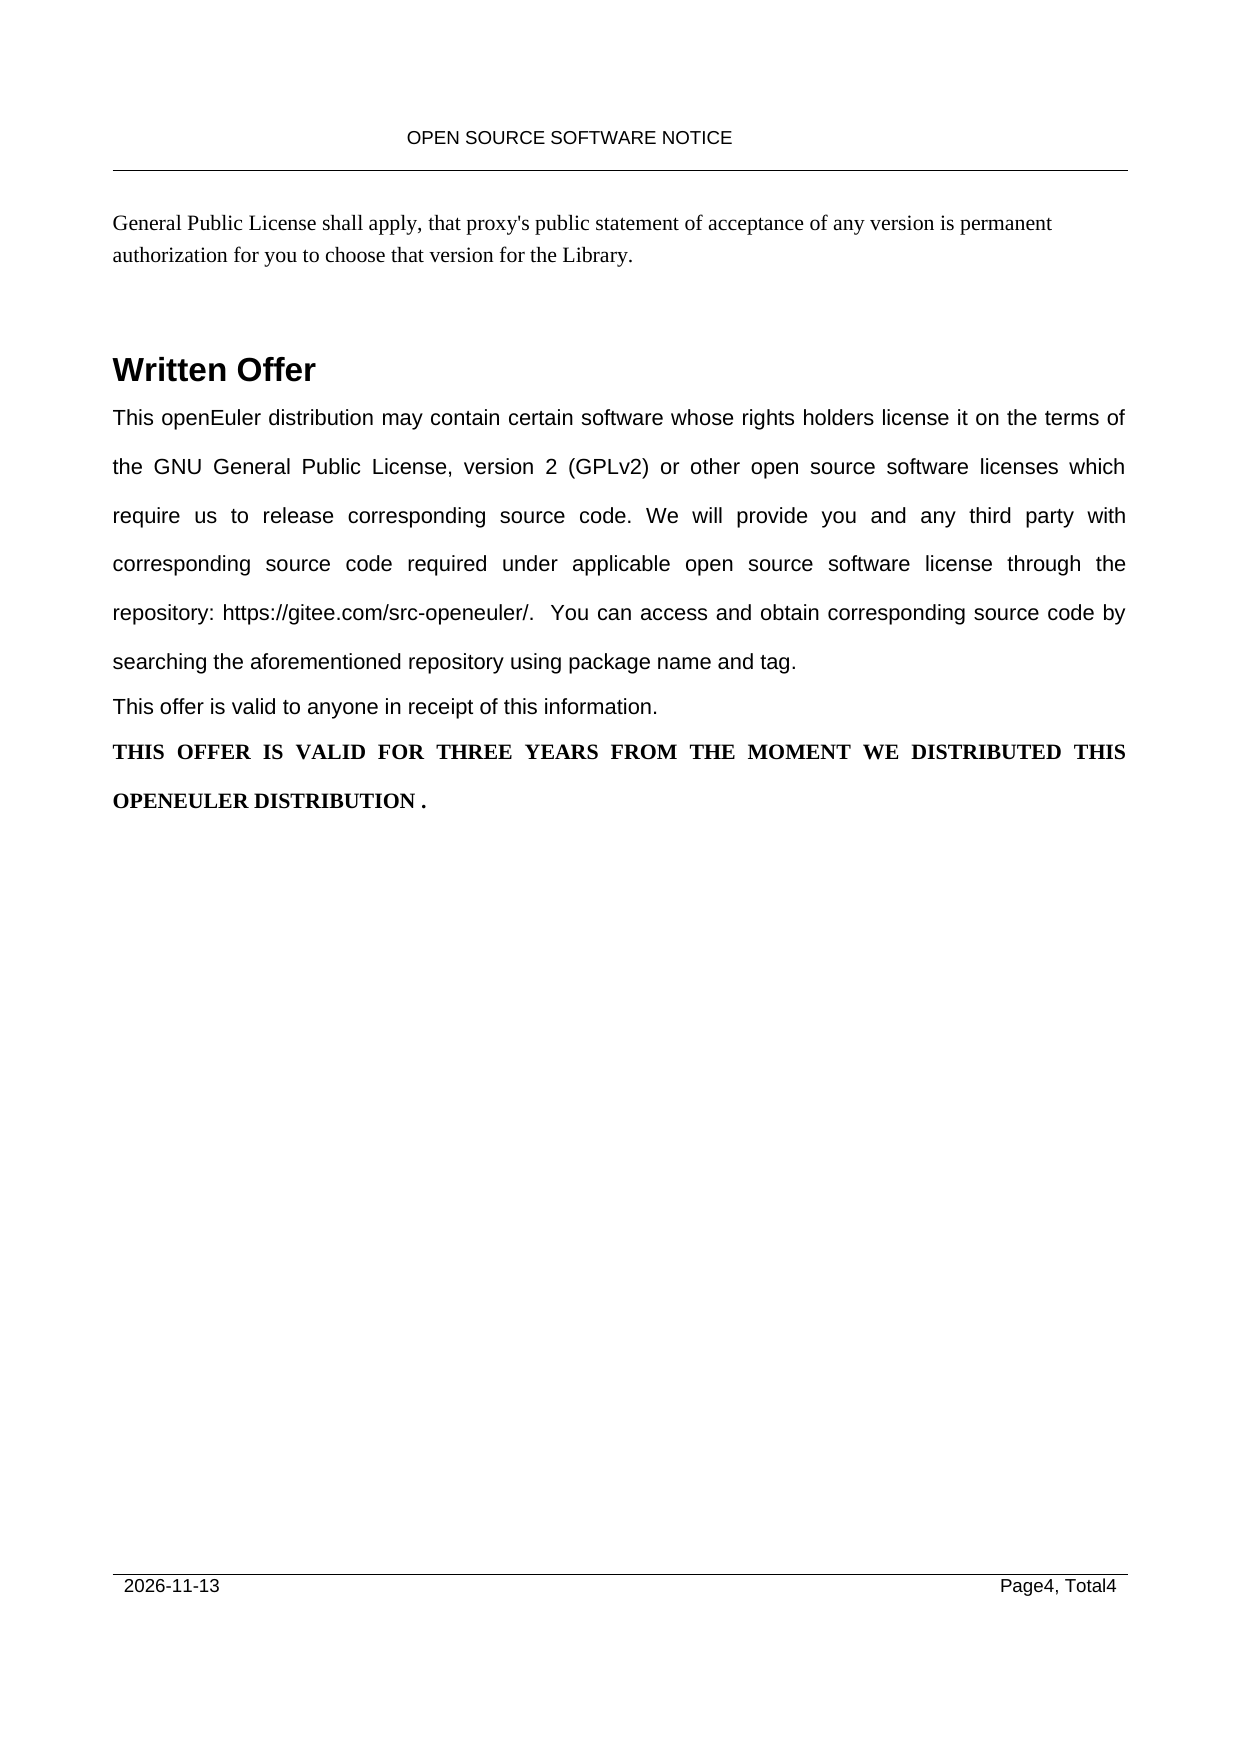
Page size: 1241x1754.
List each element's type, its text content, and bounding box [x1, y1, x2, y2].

text Written Offer [112, 336, 1128, 401]
text THIS OFFER IS VALID FOR THREE YEARS FROM THE MOMENT WE DISTRIBUTED THIS OPENEULER DISTRIBUTION . [112, 735, 1128, 817]
text This openEuler distribution may contain certain software whose rights holders license it on the terms of the GNU General Public License, version 2 (GPLv2) or other open source software licenses which require us to release corresponding source code. We will provide you and any third party with corresponding source code required under applicable open source software license through the repository: https://gitee.com/src-openeuler/. You can access and obtain corresponding source code by searching the aforementioned repository using package name and tag. [112, 401, 1128, 678]
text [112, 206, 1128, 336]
text This offer is valid to anyone in receipt of this information. [112, 690, 1128, 723]
